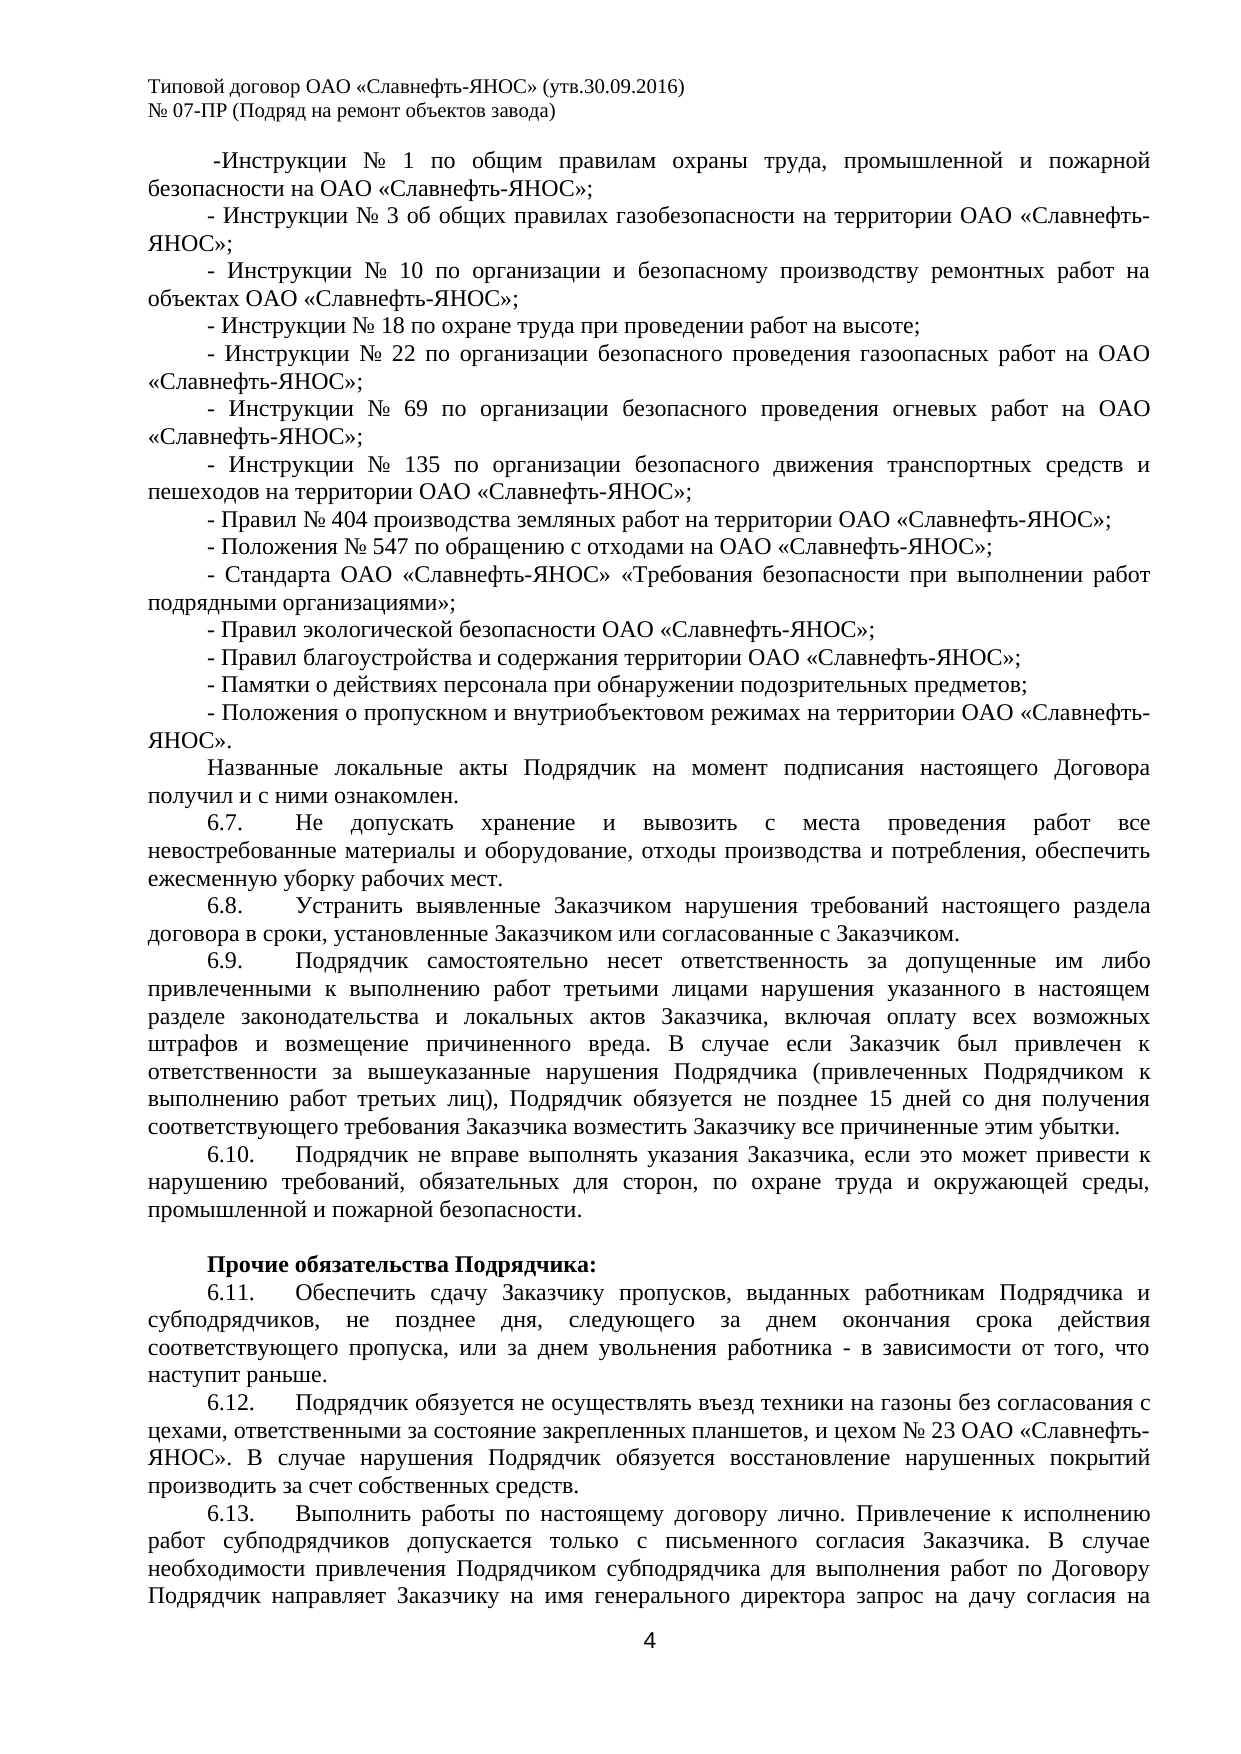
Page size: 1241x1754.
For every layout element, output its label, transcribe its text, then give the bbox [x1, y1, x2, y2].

text - Инструкции № 18 по охране труда при проведении работ на высоте; [148, 312, 1152, 339]
text - Инструкции № 1 по общим правилам охраны труда, промышленной и пожарной безопасности на ОАО «Славнефть-ЯНОС»; [148, 146, 1152, 201]
list Подрядчик не вправе выполнять указания Заказчика, если это может привести к нарушению требований, обязательных для сторон, по охране труда и окружающей среды, промышленной и пожарной безопасности. [148, 1140, 1152, 1222]
text - Инструкции № 10 по организации и безопасному производству ремонтных работ на объектах ОАО «Славнефть-ЯНОС»; [148, 256, 1152, 312]
list Не допускать хранение и вывозить с места проведения работ все невостребованные материалы и оборудование, отходы производства и потребления, обеспечить ежесменную уборку рабочих мест. [148, 808, 1152, 891]
text - Инструкции № 3 об общих правилах газобезопасности на территории ОАО «Славнефть-ЯНОС»; [148, 201, 1152, 256]
list Подрядчик обязуется не осуществлять въезд техники на газоны без согласования с цехами, ответственными за состояние закрепленных планшетов, и цехом № 23 ОАО «Славнефть-ЯНОС». В случае нарушения Подрядчик обязуется восстановление нарушенных покрытий производить за счет собственных средств. [148, 1388, 1152, 1498]
list Обеспечить сдачу Заказчику пропусков, выданных работникам Подрядчика и субподрядчиков, не позднее дня, следующего за днем окончания срока действия соответствующего пропуска, или за днем увольнения работника - в зависимости от того, что наступит раньше. [148, 1278, 1152, 1388]
text - Инструкции № 22 по организации безопасного проведения газоопасных работ на ОАО «Славнефть-ЯНОС»; [148, 339, 1152, 394]
text - Правил благоустройства и содержания территории ОАО «Славнефть-ЯНОС»; [148, 643, 1152, 670]
text Названные локальные акты Подрядчик на момент подписания настоящего Договора получил и с ними ознакомлен. [148, 753, 1152, 808]
text - Инструкции № 69 по организации безопасного проведения огневых работ на ОАО «Славнефть-ЯНОС»; [148, 394, 1152, 449]
text - Инструкции № 135 по организации безопасного движения транспортных средств и пешеходов на территории ОАО «Славнефть-ЯНОС»; [148, 449, 1152, 505]
text - Памятки о действиях персонала при обнаружении подозрительных предметов; [148, 670, 1152, 698]
text - Положения о пропускном и внутриобъектовом режимах на территории ОАО «Славнефть-ЯНОС». [148, 698, 1152, 753]
list Устранить выявленные Заказчиком нарушения требований настоящего раздела договора в сроки, установленные Заказчиком или согласованные с Заказчиком. [148, 891, 1152, 946]
text - Стандарта ОАО «Славнефть-ЯНОС» «Требования безопасности при выполнении работ подрядными организациями»; [148, 560, 1152, 615]
text - Правил № 404 производства земляных работ на территории ОАО «Славнефть-ЯНОС»; [148, 505, 1152, 532]
text - Правил экологической безопасности ОАО «Славнефть-ЯНОС»; [148, 615, 1152, 643]
text Прочие обязательства Подрядчика: [148, 1250, 1152, 1278]
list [148, 1498, 1152, 1609]
text - Положения № 547 по обращению с отходами на ОАО «Славнефть-ЯНОС»; [148, 532, 1152, 560]
list Подрядчик самостоятельно несет ответственность за допущенные им либо привлеченными к выполнению работ третьими лицами нарушения указанного в настоящем разделе законодательства и локальных актов Заказчика, включая оплату всех возможных штрафов и возмещение причиненного вреда. В случае если Заказчик был привлечен к ответственности за вышеуказанные нарушения Подрядчика (привлеченных Подрядчиком к выполнению работ третьих лиц), Подрядчик обязуется не позднее 15 дней со дня получения соответствующего требования Заказчика возместить Заказчику все причиненные этим убытки. [148, 946, 1152, 1140]
